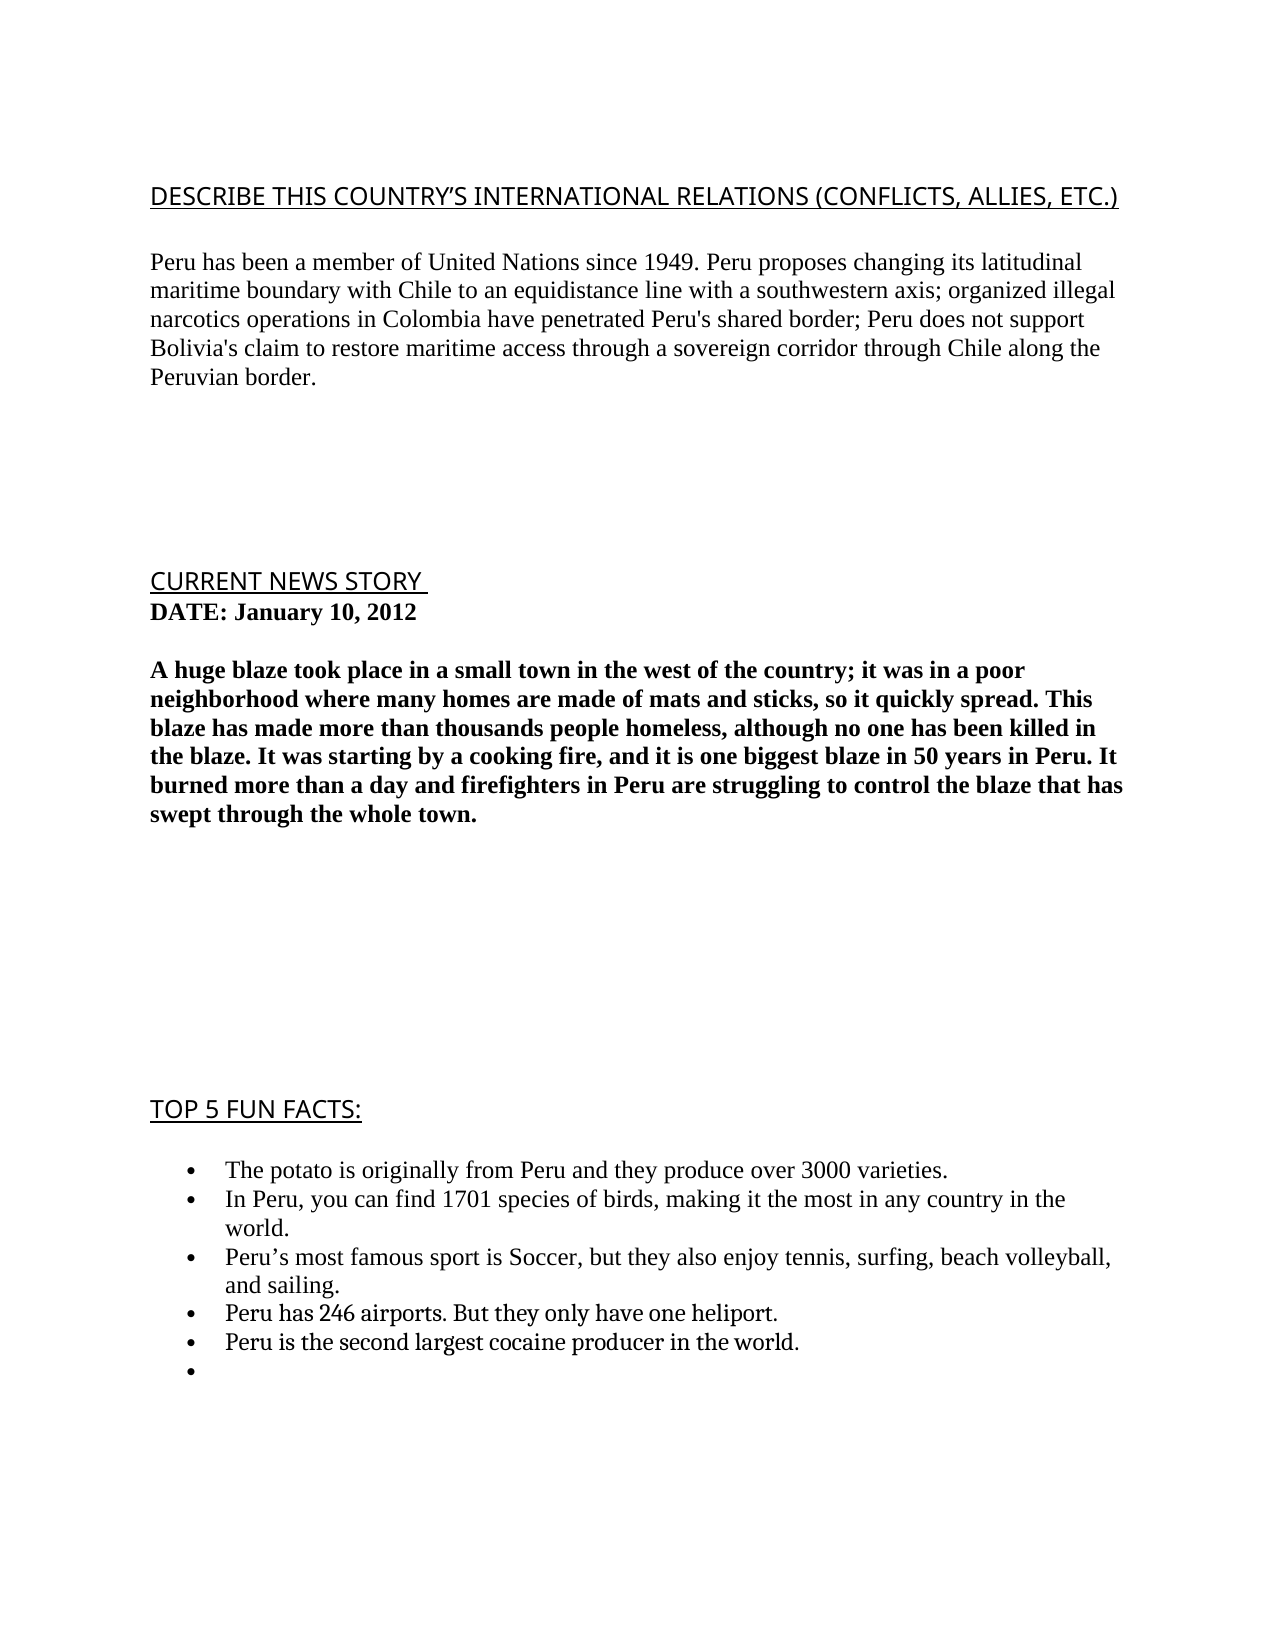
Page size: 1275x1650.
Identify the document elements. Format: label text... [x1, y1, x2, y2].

text A huge blaze took place in a small town in the west of the country; it was in a poor neighborhood where many homes are made of mats and sticks, so it quickly spread. This blaze has made more than thousands people homeless, although no one has been killed in the blaze. It was starting by a cooking fire, and it is one biggest blaze in 50 years in Peru. It burned more than a day and firefighters in Peru are struggling to control the blaze that has swept through the whole town. [150, 655, 1125, 828]
text Peru has been a member of United Nations since 1949. Peru proposes changing its latitudinal maritime boundary with Chile to an equidistance line with a southwestern axis; organized illegal narcotics operations in Colombia have penetrated Peru's shared border; Peru does not support Bolivia's claim to restore maritime access through a sovereign corridor through Chile along the Peruvian border. [150, 247, 1125, 391]
list Peru’s most famous sport is Soccer, but they also enjoy tennis, surfing, beach volleyball, and sailing. [187, 1242, 1125, 1299]
text CURRENT NEWS STORY [150, 563, 1125, 597]
list Peru is the second largest cocaine producer in the world. [187, 1328, 1125, 1357]
list Peru has 246 airports. But they only have one heliport. [187, 1299, 1125, 1328]
list In Peru, you can find 1701 species of birds, making it the most in any country in the world. [187, 1184, 1125, 1242]
text DESCRIBE THIS COUNTRY’S INTERNATIONAL RELATIONS (CONFLICTS, ALLIES, ETC.) [150, 179, 1125, 213]
list The potato is originally from Peru and they produce over 3000 varieties. [187, 1155, 1125, 1184]
text TOP 5 FUN FACTS: [150, 1092, 1125, 1126]
text DATE: January 10, 2012 [150, 597, 1125, 626]
